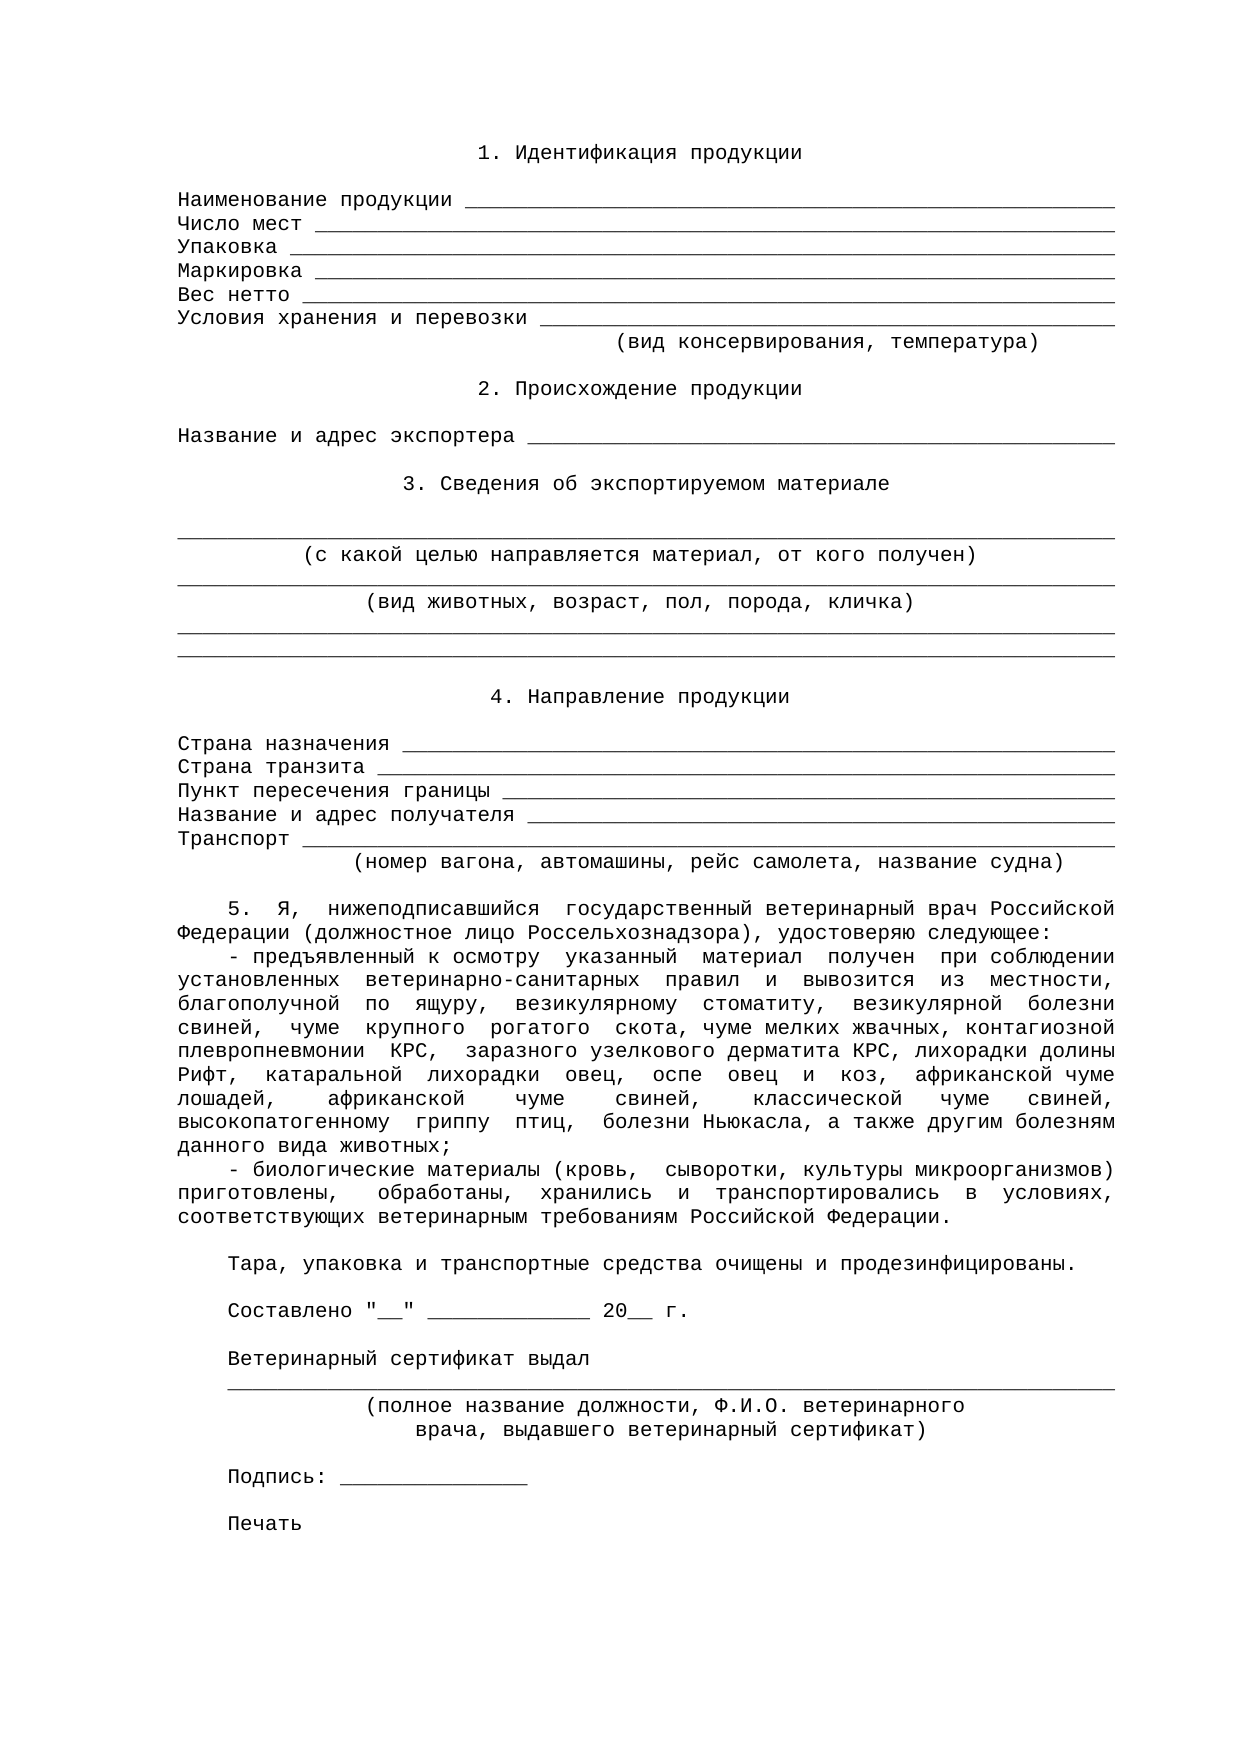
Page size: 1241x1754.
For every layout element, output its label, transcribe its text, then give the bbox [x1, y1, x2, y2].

text 3. Сведения об экспортируемом материале [177, 473, 1152, 496]
text лошадей, африканской чуме свиней, классической чуме свиней, [177, 1088, 1152, 1111]
text установленных ветеринарно-санитарных правил и вывозится из местности, [177, 969, 1152, 993]
text Рифт, катаральной лихорадки овец, оспе овец и коз, африканской чуме [177, 1064, 1152, 1088]
text Подпись: _______________ [177, 1466, 1152, 1489]
text Число мест ________________________________________________________________ [177, 213, 1152, 236]
text соответствующих ветеринарным требованиям Российской Федерации. [177, 1206, 1152, 1229]
text Страна транзита ___________________________________________________________ [177, 757, 1152, 780]
text Вес нетто _________________________________________________________________ [177, 284, 1152, 307]
text свиней, чуме крупного рогатого скота, чуме мелких жвачных, контагиозной [177, 1017, 1152, 1040]
text Название и адрес получателя _______________________________________________ [177, 804, 1152, 827]
text Упаковка __________________________________________________________________ [177, 236, 1152, 260]
text Составлено "__" _____________ 20__ г. [177, 1300, 1152, 1324]
text плевропневмонии КРС, заразного узелкового дерматита КРС, лихорадки долины [177, 1040, 1152, 1064]
text 2. Происхождение продукции [177, 378, 1152, 402]
text Пункт пересечения границы _________________________________________________ [177, 780, 1152, 804]
text Тара, упаковка и транспортные средства очищены и продезинфицированы. [177, 1253, 1152, 1277]
text Федерации (должностное лицо Россельхознадзора), удостоверяю следующее: [177, 922, 1152, 946]
text Условия хранения и перевозки ______________________________________________ [177, 307, 1152, 331]
text 5. Я, нижеподписавшийся государственный ветеринарный врач Российской [177, 898, 1152, 922]
text высокопатогенному гриппу птиц, болезни Ньюкасла, а также другим болезням [177, 1111, 1152, 1135]
text врача, выдавшего ветеринарный сертификат) [177, 1419, 1152, 1442]
text - предъявленный к осмотру указанный материал получен при соблюдении [177, 946, 1152, 969]
text ___________________________________________________________________________ [177, 520, 1152, 544]
text ___________________________________________________________________________ [177, 615, 1152, 638]
text - биологические материалы (кровь, сыворотки, культуры микроорганизмов) [177, 1158, 1152, 1182]
text Наименование продукции ____________________________________________________ [177, 189, 1152, 213]
text Транспорт _________________________________________________________________ [177, 827, 1152, 851]
text _______________________________________________________________________ [177, 1371, 1152, 1395]
text (полное название должности, Ф.И.О. ветеринарного [177, 1395, 1152, 1419]
text ___________________________________________________________________________ [177, 638, 1152, 662]
text 1. Идентификация продукции [177, 142, 1152, 165]
text Страна назначения _________________________________________________________ [177, 733, 1152, 757]
text ___________________________________________________________________________ [177, 567, 1152, 591]
text Печать [177, 1513, 1152, 1537]
text (номер вагона, автомашины, рейс самолета, название судна) [177, 851, 1152, 875]
text Название и адрес экспортера _______________________________________________ [177, 426, 1152, 449]
text данного вида животных; [177, 1135, 1152, 1158]
text Маркировка ________________________________________________________________ [177, 260, 1152, 284]
text благополучной по ящуру, везикулярному стоматиту, везикулярной болезни [177, 993, 1152, 1017]
text приготовлены, обработаны, хранились и транспортировались в условиях, [177, 1182, 1152, 1206]
text Ветеринарный сертификат выдал [177, 1348, 1152, 1371]
text 4. Направление продукции [177, 686, 1152, 709]
text (вид консервирования, температура) [177, 331, 1152, 354]
text (с какой целью направляется материал, от кого получен) [177, 544, 1152, 567]
text (вид животных, возраст, пол, порода, кличка) [177, 591, 1152, 615]
